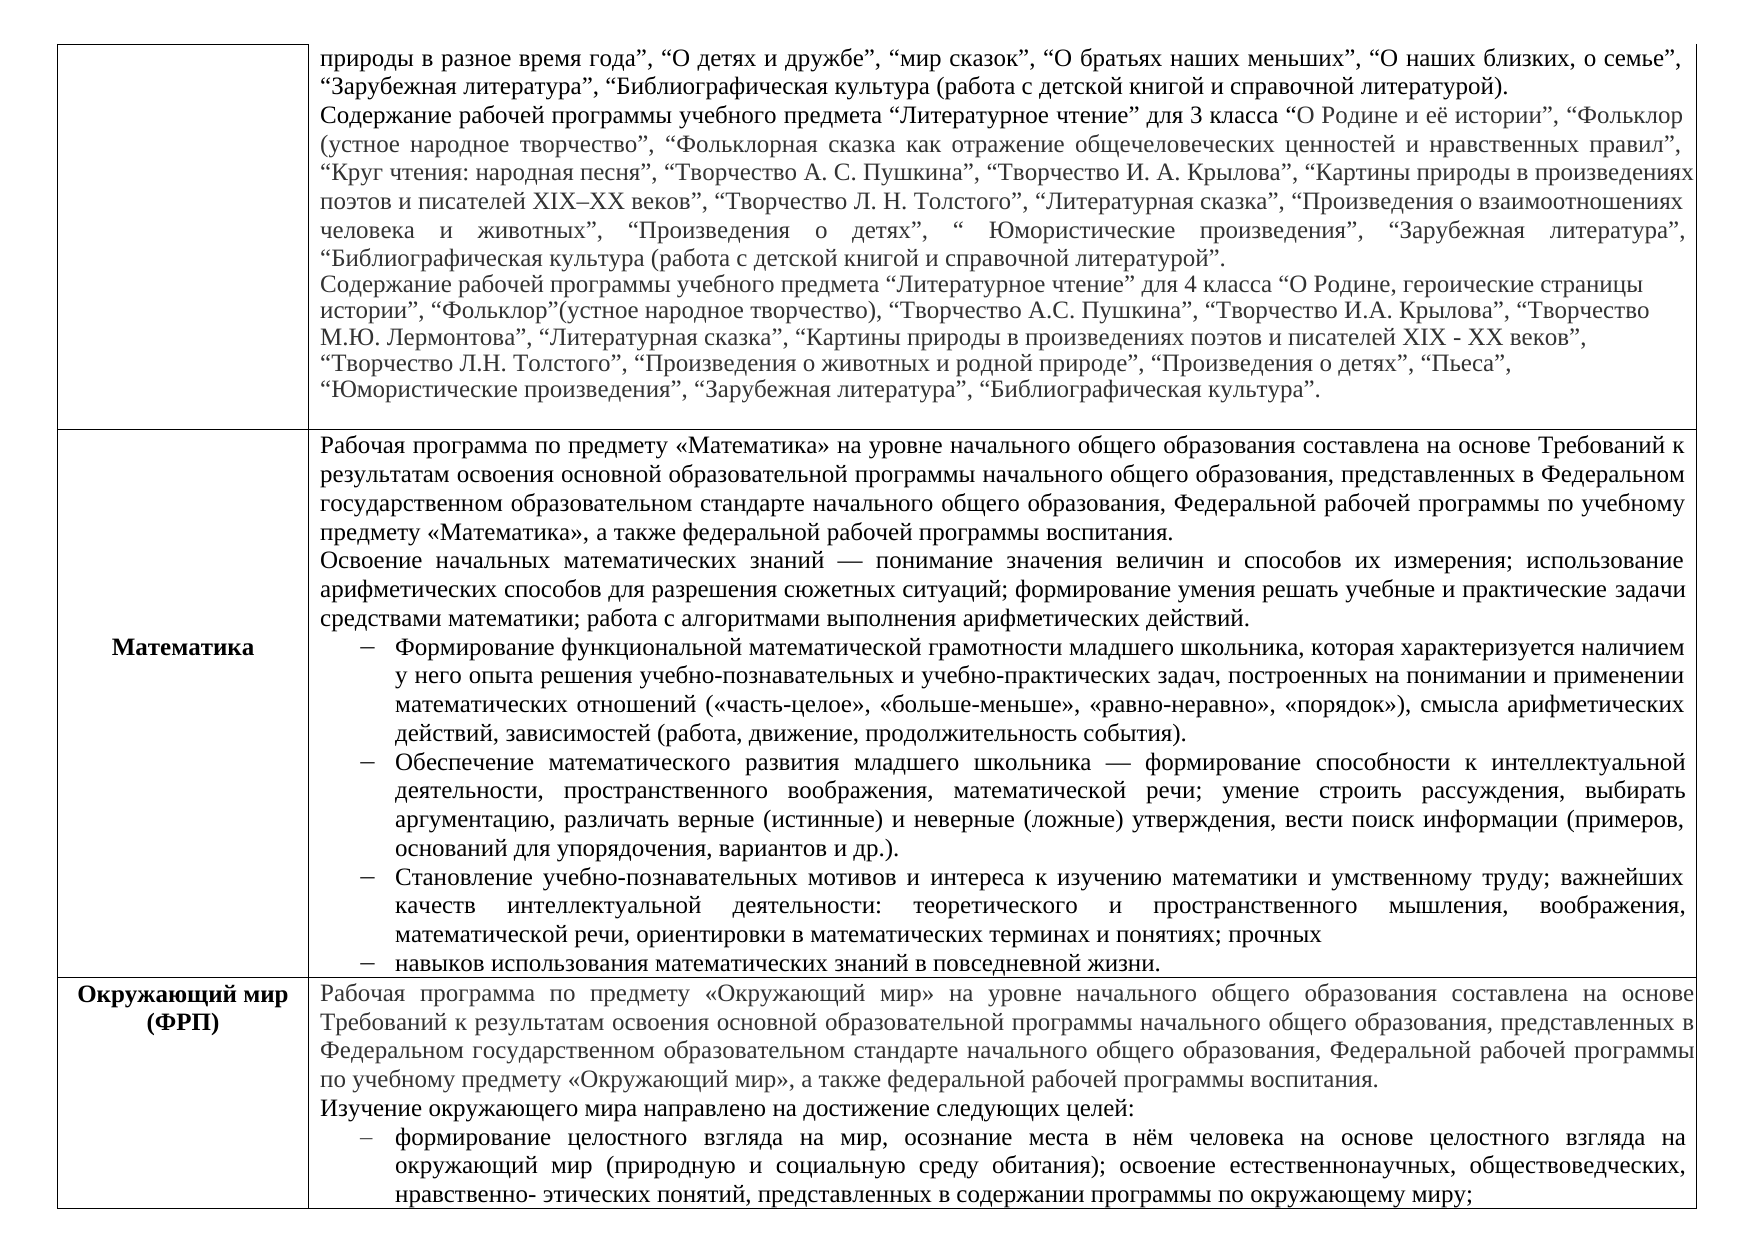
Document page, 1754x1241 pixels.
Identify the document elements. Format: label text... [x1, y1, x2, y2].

table_cell (устное народное творчество”, “Фольклорная сказка как отражение общечеловеческих ценностей и нравственных правил”, [309, 130, 1696, 158]
table_cell “Зарубежная литература”, “Библиографическая культура (работа с детской книгой и справочной литературой). [309, 73, 1696, 101]
table_cell Содержание рабочей программы учебного предмета “Литературное чтение” для 3 класса “О Родине и её истории”, “Фольклор [309, 101, 1696, 130]
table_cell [309, 978, 1696, 1208]
table_cell “Библиографическая культура (работа с детской книгой и справочной литературой”. Содержание рабочей программы учебного предмета “Литературное чтение” для 4 класса “О Родине, героические страницы истории”, “Фольклор”(устное народное творчество), “Творчество А.С. Пушкина”, “Творчество И.А. Крылова”, “Творчество М.Ю. Лермонтова”, “Литературная сказка”, “Картины природы в произведениях поэтов и писателей XIX - XX веков”, “Творчество Л.Н. Толстого”, “Произведения о животных и родной природе”, “Произведения о детях”, “Пьеса”, “Юмористические произведения”, “Зарубежная литература”, “Библиографическая культура”. [309, 245, 1696, 429]
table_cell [58, 978, 308, 1208]
table_cell человека и животных”, “Произведения о детях”, “ Юмористические произведения”, “Зарубежная литература”, [309, 216, 1696, 244]
table_cell Рабочая программа по предмету «Математика» на уровне начального общего образования составлена на основе Требований к результатам освоения основной образовательной программы начального общего образования, представленных в Федеральном государственном образовательном стандарте начального общего образования, Федеральной рабочей программы по учебному предмету «Математика», а также федеральной рабочей программы воспитания. Освоение начальных математических знаний — понимание значения величин и способов их измерения; использование арифметических способов для разрешения сюжетных ситуаций; формирование умения решать учебные и практические задачи средствами математики; работа с алгоритмами выполнения арифметических действий. Формирование функциональной математической грамотности младшего школьника, которая характеризуется наличием у него опыта решения учебно-познавательных и учебно-практических задач, построенных на понимании и применении математических отношений («часть-целое», «больше-меньше», «равно-неравно», «порядок»), смысла арифметических действий, зависимостей (работа, движение, продолжительность события). Обеспечение математического развития младшего школьника — формирование способности к интеллектуальной деятельности, пространственного воображения, математической речи; умение строить рассуждения, выбирать аргументацию, различать верные (истинные) и неверные (ложные) утверждения, вести поиск информации (примеров, оснований для упорядочения, вариантов и др.). Становление учебно-познавательных мотивов и интереса к изучению математики и умственному труду; важнейших качеств интеллектуальной деятельности: теоретического и пространственного мышления, воображения, математической речи, ориентировки в математических терминах и понятиях; прочных навыков использования математических знаний в повседневной жизни. [309, 430, 1696, 977]
table_cell природы в разное время года”, “О детях и дружбе”, “мир сказок”, “О братьях наших меньших”, “О наших близких, о семье”, [309, 44, 1696, 72]
table_cell поэтов и писателей ХIХ–ХХ веков”, “Творчество Л. Н. Толстого”, “Литературная сказка”, “Произведения о взаимоотношениях [309, 187, 1696, 216]
table_cell Математика [58, 430, 308, 977]
table_cell “Круг чтения: народная песня”, “Творчество А. С. Пушкина”, “Творчество И. А. Крылова”, “Картины природы в произведениях [309, 159, 1696, 187]
